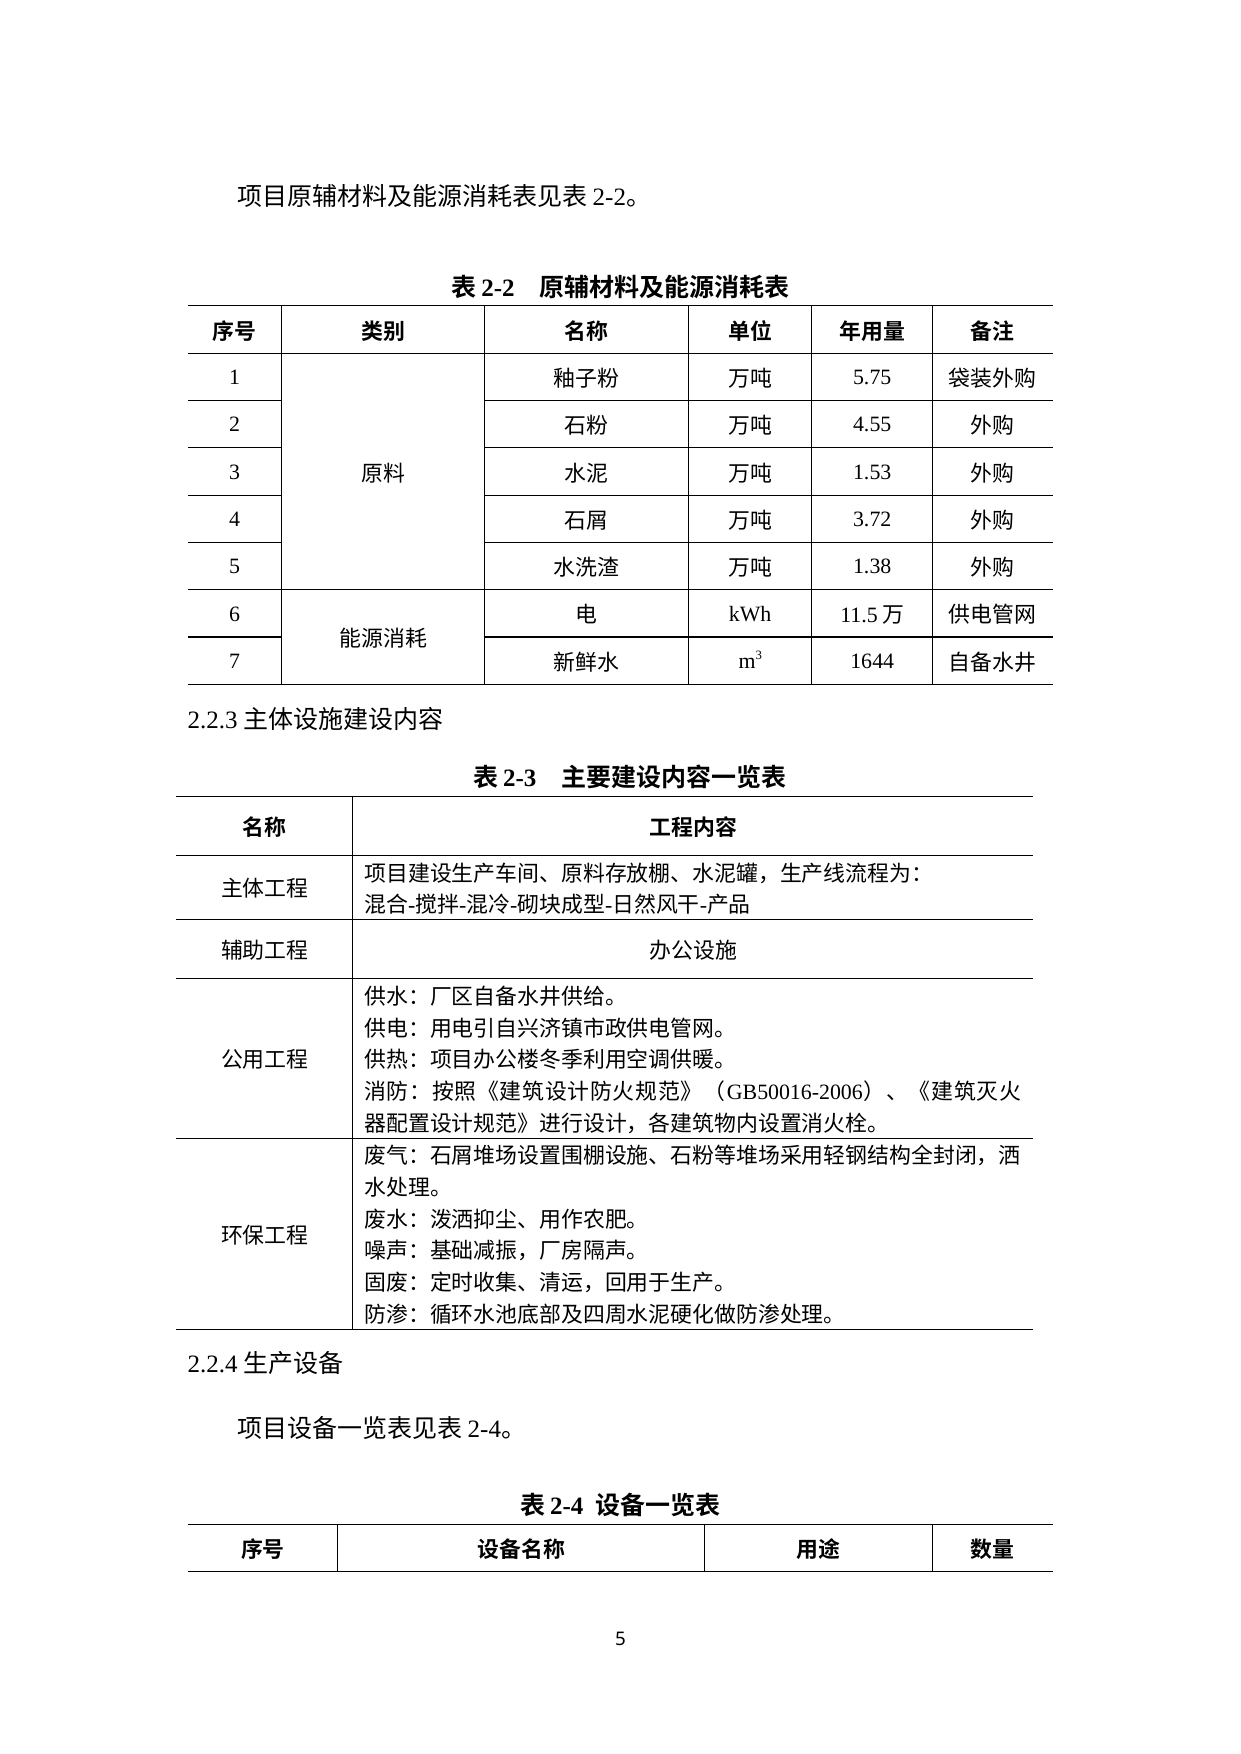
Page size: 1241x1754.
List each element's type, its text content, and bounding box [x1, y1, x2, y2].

table_cell 5.75 [812, 354, 932, 400]
table_cell 万吨 [689, 496, 811, 542]
table_header 用途 [705, 1525, 932, 1571]
table_cell 供水：厂区自备水井供给。 供电：用电引自兴济镇市政供电管网。 供热：项目办公楼冬季利用空调供暖。 消防：按照《建筑设计防火规范》（GB50016-2006）、《建筑灭火器配置设计规范》进行设计，各建筑物内设置消火栓。 [353, 979, 1033, 1137]
table_cell 能源消耗 [282, 590, 484, 684]
text 项目原辅材料及能源消耗表见表2-2。 [187, 162, 1053, 227]
text 表2-3 主要建设内容一览表 [187, 750, 1053, 796]
text 项目设备一览表见表2-4。 [187, 1394, 1053, 1459]
table_cell 自备水井 [933, 638, 1053, 684]
table_cell 水洗渣 [485, 543, 688, 589]
table_cell 外购 [933, 401, 1053, 447]
table_cell 主体工程 [176, 856, 352, 919]
table_header 工程内容 [353, 797, 1033, 854]
table_header 序号 [188, 1525, 337, 1571]
table_header 单位 [689, 306, 811, 353]
table_header 名称 [176, 797, 352, 854]
table_cell 11.5万 [812, 590, 932, 636]
table_cell 7 [188, 638, 281, 684]
table_cell 2 [188, 401, 281, 447]
table_cell 万吨 [689, 354, 811, 400]
table_header 备注 [933, 306, 1053, 353]
table_header 年用量 [812, 306, 932, 353]
subtitle 2.2.4 生产设备 [187, 1329, 1053, 1394]
text 表2-4 设备一览表 [187, 1478, 1053, 1523]
table_cell 办公设施 [353, 920, 1033, 978]
table_cell 外购 [933, 448, 1053, 494]
subtitle 2.2.3 主体设施建设内容 [187, 685, 1053, 750]
table_cell 项目建设生产车间、原料存放棚、水泥罐，生产线流程为： 混合-搅拌-混冷-砌块成型-日然风干-产品 [353, 856, 1033, 919]
table_cell 4.55 [812, 401, 932, 447]
table_cell 万吨 [689, 401, 811, 447]
table_cell 水泥 [485, 448, 688, 494]
table_cell 1.38 [812, 543, 932, 589]
table_cell 6 [188, 590, 281, 636]
table_cell 3.72 [812, 496, 932, 542]
table_cell 1 [188, 354, 281, 400]
table_cell m3 [689, 638, 811, 684]
table_cell 万吨 [689, 448, 811, 494]
table_header 类别 [282, 306, 484, 353]
table_header 名称 [485, 306, 688, 353]
table_cell 1644 [812, 638, 932, 684]
table_cell 袋装外购 [933, 354, 1053, 400]
table_cell 釉子粉 [485, 354, 688, 400]
table_cell 5 [188, 543, 281, 589]
table_cell 外购 [933, 543, 1053, 589]
table_cell 新鲜水 [485, 638, 688, 684]
table_header 数量 [933, 1525, 1053, 1571]
table_cell 废气：石屑堆场设置围棚设施、石粉等堆场采用轻钢结构全封闭，洒水处理。 废水：泼洒抑尘、用作农肥。 噪声：基础减振，厂房隔声。 固废：定时收集、清运，回用于生产。 防渗：循环水池底部及四周水泥硬化做防渗处理。 [353, 1139, 1033, 1328]
table_cell 外购 [933, 496, 1053, 542]
table_cell 供电管网 [933, 590, 1053, 636]
table_cell 4 [188, 496, 281, 542]
table_cell 公用工程 [176, 979, 352, 1137]
table_cell 石粉 [485, 401, 688, 447]
table_cell 石屑 [485, 496, 688, 542]
table_cell 环保工程 [176, 1139, 352, 1328]
table_cell 电 [485, 590, 688, 636]
table_cell 1.53 [812, 448, 932, 494]
table_cell 万吨 [689, 543, 811, 589]
text 表2-2 原辅材料及能源消耗表 [187, 259, 1053, 305]
table_header 设备名称 [338, 1525, 704, 1571]
table_cell 辅助工程 [176, 920, 352, 978]
table_header 序号 [188, 306, 281, 353]
table_cell 3 [188, 448, 281, 494]
table_cell kWh [689, 590, 811, 636]
table_cell 原料 [282, 354, 484, 589]
